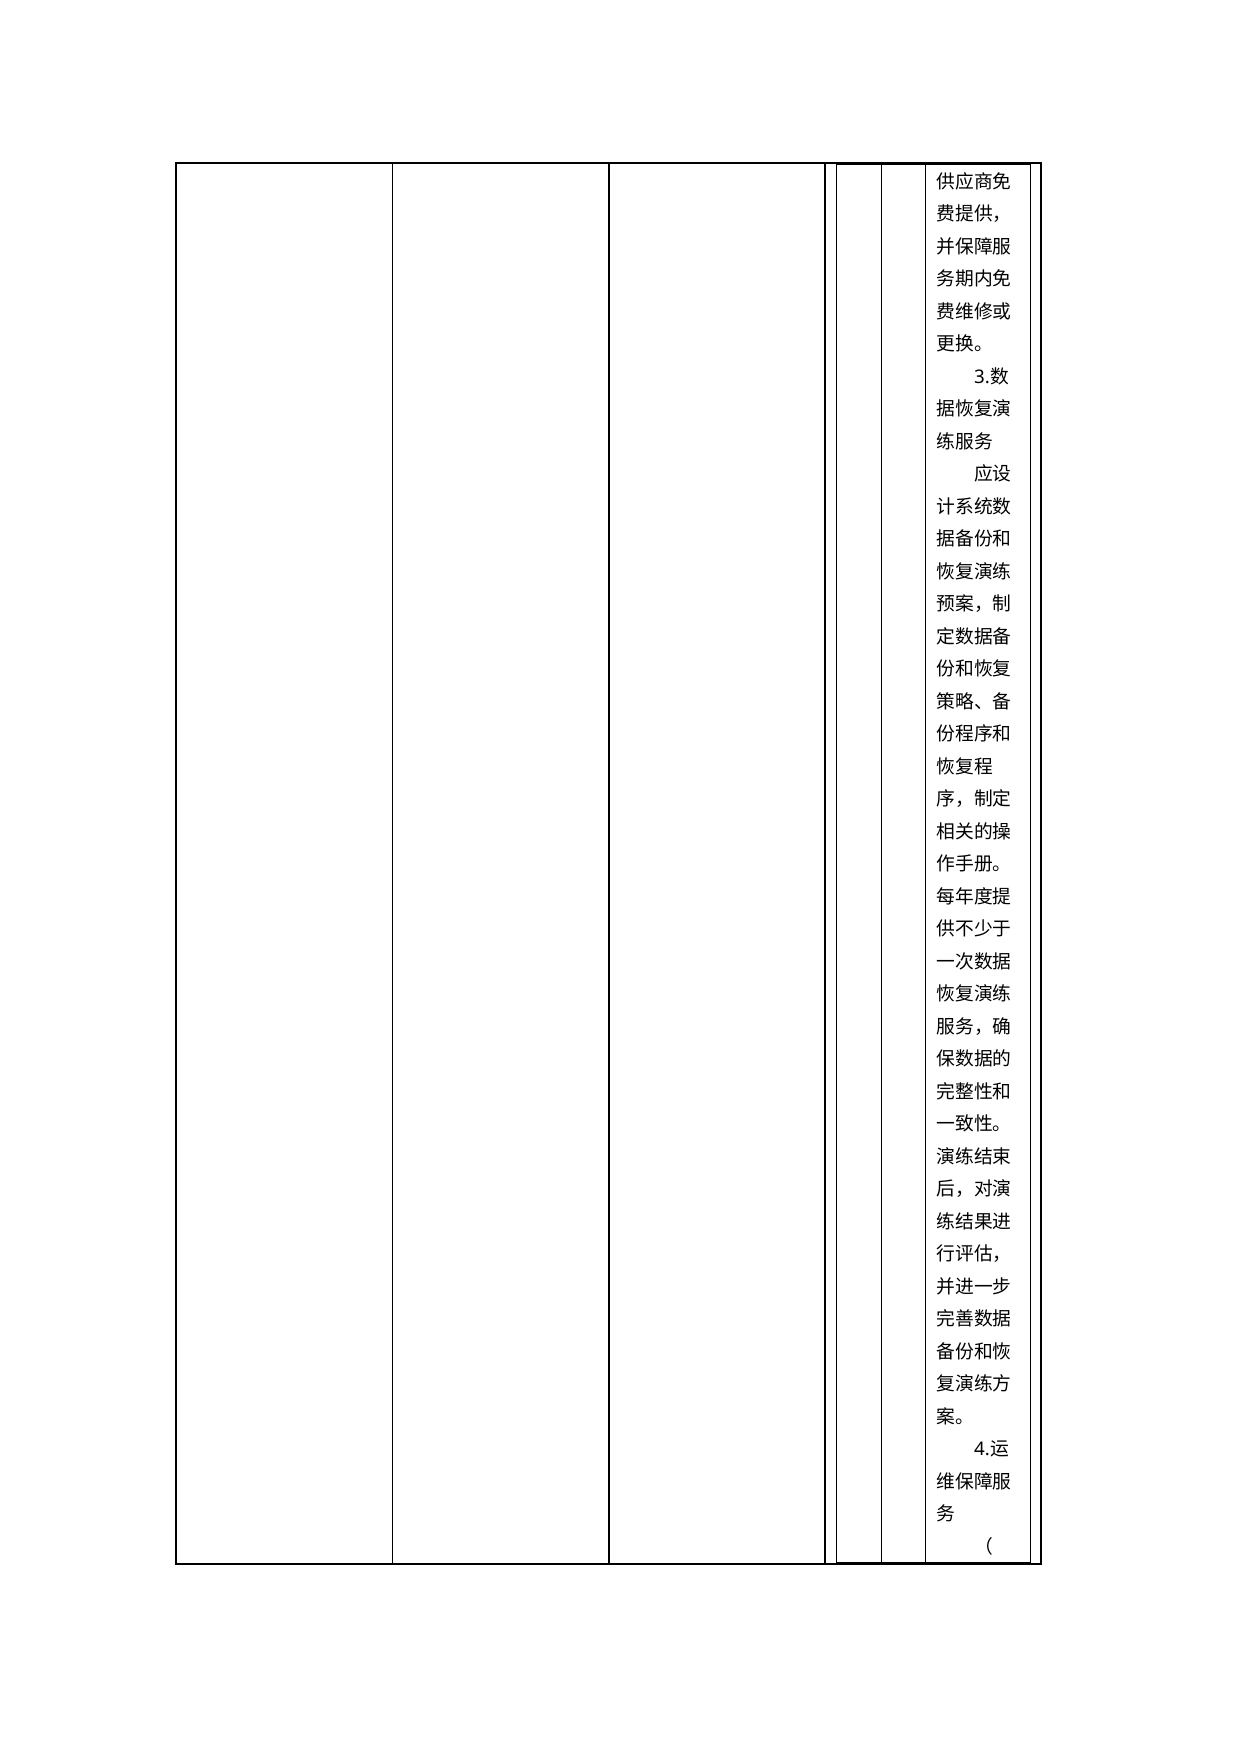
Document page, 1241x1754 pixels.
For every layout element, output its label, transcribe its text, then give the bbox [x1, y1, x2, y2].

table_cell [1031, 164, 1040, 1563]
table_cell [926, 165, 1030, 1562]
table_cell [610, 164, 824, 1563]
table_cell [882, 165, 925, 1562]
table_cell [826, 164, 836, 1563]
table_cell [177, 164, 392, 1563]
table_cell 1 [393, 164, 608, 1563]
table_cell [837, 165, 881, 1562]
